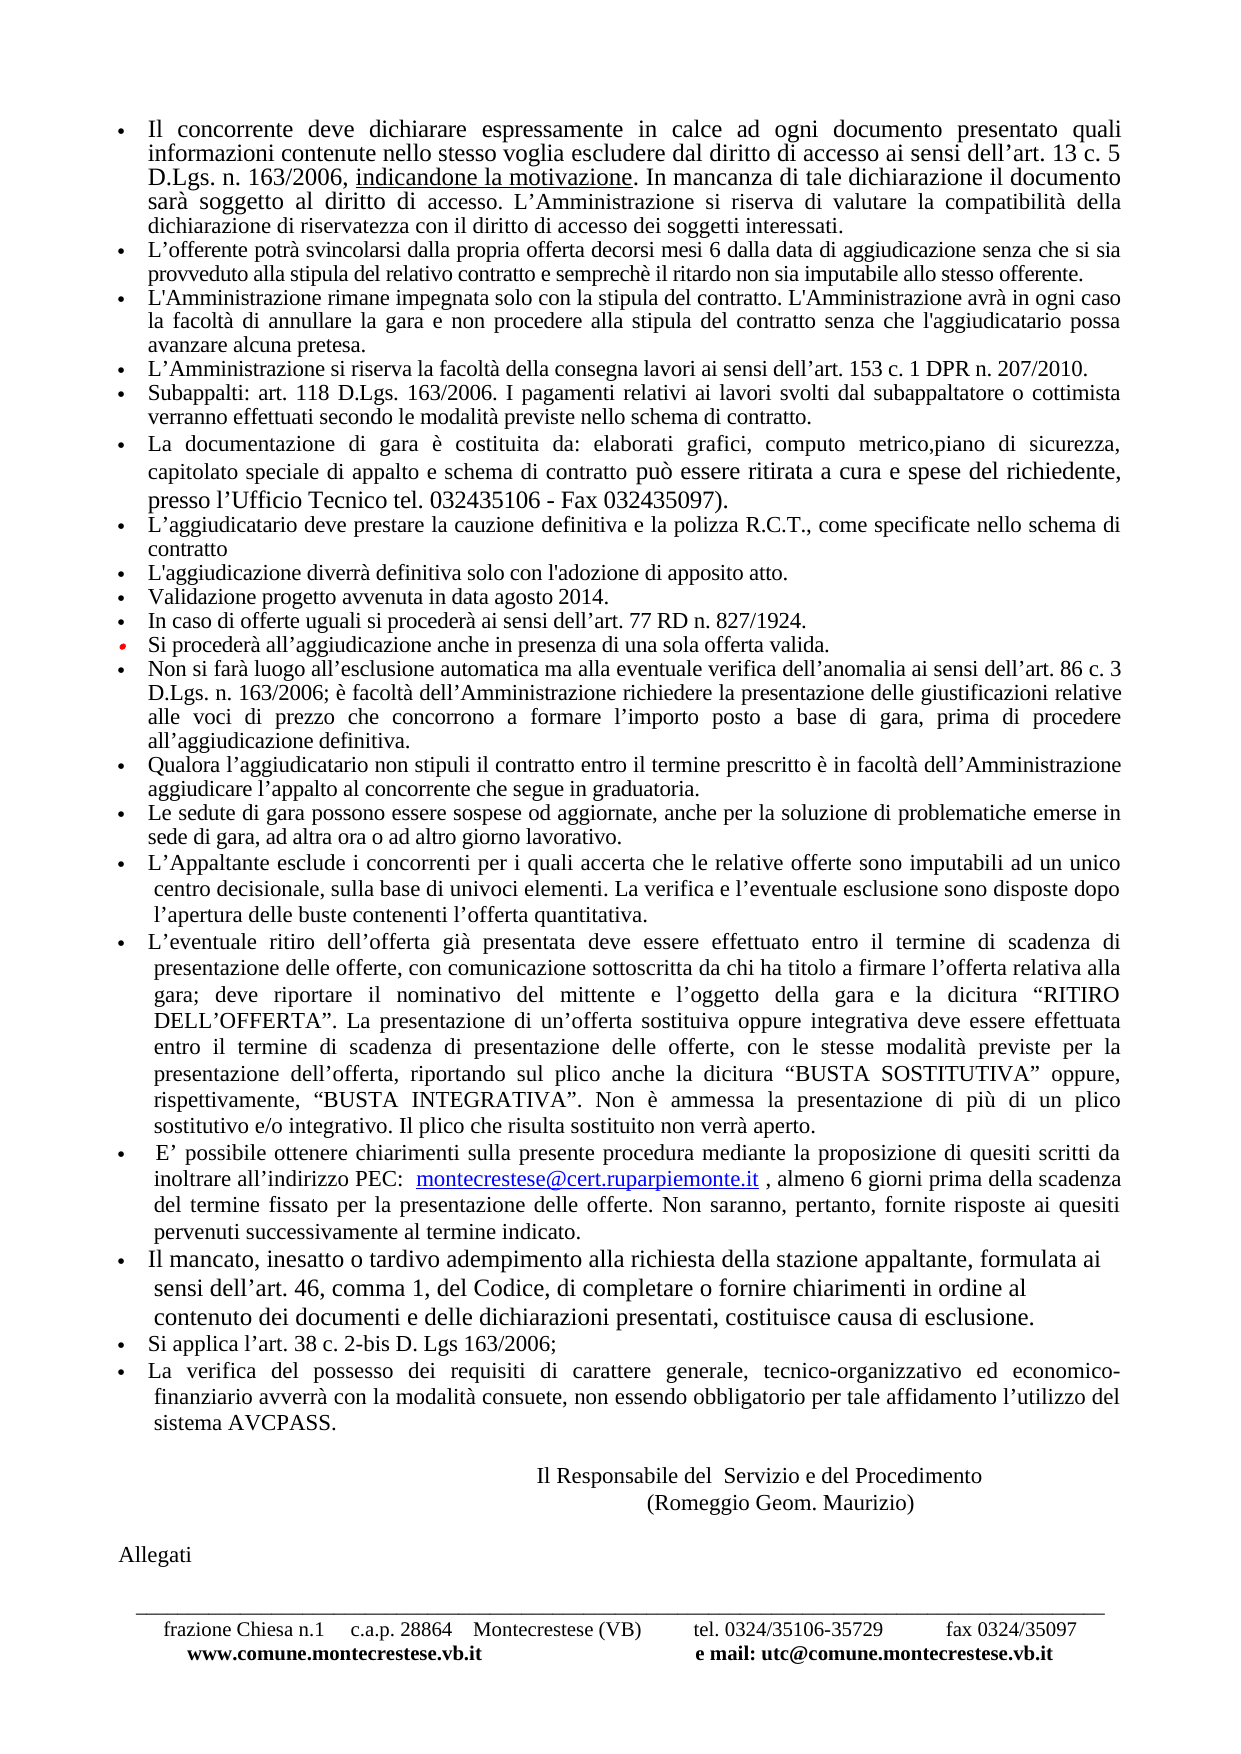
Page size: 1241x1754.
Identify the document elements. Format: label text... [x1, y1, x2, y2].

text Allegati [118, 1541, 1122, 1568]
list Si applica l’art. 38 c. 2-bis D. Lgs 163/2006; [118, 1330, 1122, 1357]
list Non si farà luogo all’esclusione automatica ma alla eventuale verifica dell’anomalia ai sensi dell’art. 86 c. 3 D.Lgs. n. 163/2006; è facoltà dell’Amministrazione richiedere la presentazione delle giustificazioni relative alle voci di prezzo che concorrono a formare l’importo posto a base di gara, prima di procedere all’aggiudicazione definitiva. [118, 657, 1122, 753]
list L’eventuale ritiro dell’offerta già presentata deve essere effettuato entro il termine di scadenza di presentazione delle offerte, con comunicazione sottoscritta da chi ha titolo a firmare l’offerta relativa alla gara; deve riportare il nominativo del mittente e l’oggetto della gara e la dicitura “RITIRO DELL’OFFERTA”. La presentazione di un’offerta sostituiva oppure integrativa deve essere effettuata entro il termine di scadenza di presentazione delle offerte, con le stesse modalità previste per la presentazione dell’offerta, riportando sul plico anche la dicitura “BUSTA SOSTITUTIVA” oppure, rispettivamente, “BUSTA INTEGRATIVA”. Non è ammessa la presentazione di più di un plico sostitutivo e/o integrativo. Il plico che risulta sostituito non verrà aperto. [118, 928, 1122, 1139]
list L’aggiudicatario deve prestare la cauzione definitiva e .T., come specificate nello schema di contratto [118, 513, 1122, 561]
list La documentazione di gara è costituita da: elaborati grafici, computo metrico,piano di sicurezza, capitolato speciale di appalto e schema di contratto può essere ritirata a cura e spese del richiedente, presso l’Ufficio Tecnico tel. 032435106 - Fax 032435097). [118, 429, 1122, 513]
list La verifica del possesso dei requisiti di carattere generale, tecnico-organizzativo ed economico-finanziario avverrà con la modalità consuete, non essendo obbligatorio per tale affidamento l’utilizzo del sistema AVCPASS. [118, 1357, 1122, 1436]
list L'Amministrazione rimane impegnata solo con la stipula del contratto. L'Amministrazione avrà in ogni caso la facoltà di annullare la gara e non procedere alla stipula del contratto senza che l'aggiudicatario possa avanzare alcuna pretesa. [118, 286, 1122, 358]
list L'aggiudicazione diverrà definitiva solo con l'adozione di apposito atto. [118, 561, 1122, 585]
list Si procederà all’aggiudicazione anche in presenza di una sola offerta valida. [118, 633, 1122, 657]
list Subappalti: art. 118 D.Lgs. 163/2006. I pagamenti relativi ai lavori svolti dal subappaltatore o cottimista verranno effettuati secondo le modalità previste nello schema di contratto. [118, 382, 1122, 429]
text (Romeggio Geom. Maurizio) [561, 1488, 1122, 1515]
list Validazione progetto avvenuta in data agosto 2014. [118, 585, 1122, 609]
list E’ possibile ottenere chiarimenti sulla presente procedura mediante la proposizione di quesiti scritti da inoltrare all’indirizzo PEC: montecrestese@cert.ruparpiemonte.it , almeno 6 giorni prima della scadenza del termine fissato per la presentazione delle offerte. Non saranno, pertanto, fornite risposte ai quesiti pervenuti successivamente al termine indicato. [118, 1139, 1122, 1244]
list L’Amministrazione si riserva la facoltà della consegna lavori ai sensi dell’art. 153 c. 1 DPR n. 207/2010. [118, 358, 1122, 382]
list Il mancato, inesatto o tardivo adempimento alla richiesta della stazione appaltante, formulata ai sensi dell’art. 46, comma 1, del Codice, di completare o fornire chiarimenti in ordine al contenuto dei documenti e delle dichiarazioni presentati, costituisce causa di esclusione. [118, 1244, 1122, 1330]
text Il Responsabile del Servizio e del Procedimento [118, 1462, 1122, 1488]
list L’Appaltante esclude i concorrenti per i quali accerta che le relative offerte sono imputabili ad un unico centro decisionale, sulla base di univoci elementi. La verifica e l’eventuale esclusione sono disposte dopo l’apertura delle buste contenenti l’offerta quantitativa. [118, 849, 1122, 928]
list Il concorrente deve dichiarare espressamente in calce ad ogni documento presentato quali informazioni contenute nello stesso voglia escludere dal diritto di accesso ai sensi dell’art. 13 c. 5 D.Lgs. n. 163/2006, indicandone la motivazione. In mancanza di tale dichiarazione il documento sarà soggetto al diritto di accesso. L’Amministrazione si riserva di valutare la compatibilità della dichiarazione di riservatezza con il diritto di accesso dei soggetti interessati. [118, 118, 1122, 238]
list Qualora l’aggiudicatario non stipuli il contratto entro il termine prescritto è in facoltà dell’Amministrazione aggiudicare l’appalto al concorrente che segue in graduatoria. [118, 753, 1122, 801]
list In caso di offerte uguali si procederà ai sensi dell’art. 77 RD n. 827/1924. [118, 609, 1122, 633]
list Le sedute di gara possono essere sospese od aggiornate, anche per la soluzione di problematiche emerse in sede di gara, ad altra ora o ad altro giorno lavorativo. [118, 801, 1122, 849]
list L’offerente potrà svincolarsi dalla propria offerta decorsi mesi 6 dalla data di aggiudicazione senza che si sia provveduto alla stipula del relativo contratto e semprechè il ritardo non sia imputabile allo stesso offerente. [118, 238, 1122, 286]
